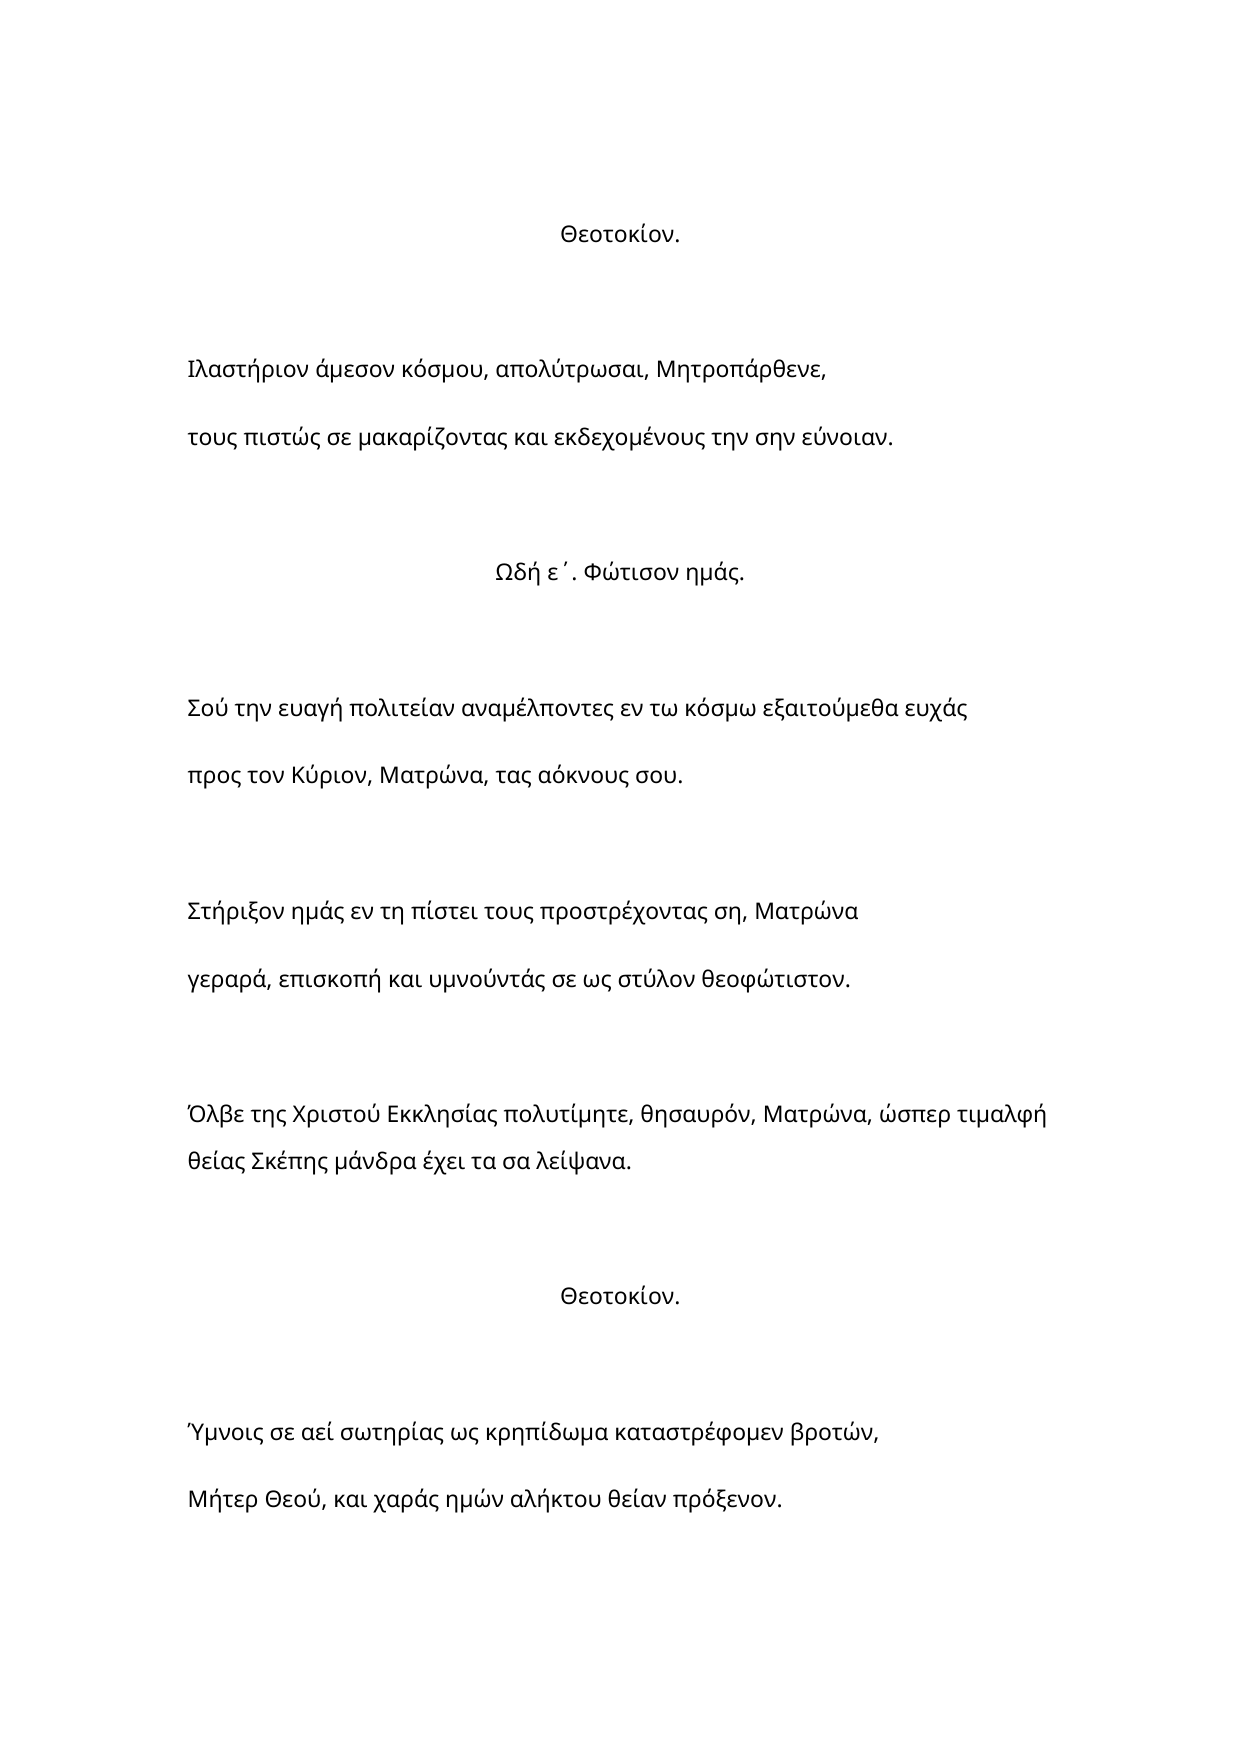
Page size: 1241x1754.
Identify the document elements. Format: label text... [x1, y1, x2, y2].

text Στήριξον ημάς εν τη πίστει τους προστρέχοντας ση, Ματρώνα [187, 895, 1053, 926]
text Μήτερ Θεού, και χαράς ημών αλήκτου θείαν πρόξενον. [187, 1483, 1053, 1514]
text Ωδή ε΄. Φώτισον ημάς. [187, 556, 1053, 587]
text Σού την ευαγή πολιτείαν αναμέλποντες εν τω κόσμω εξαιτούμεθα ευχάς [187, 692, 1053, 723]
text Ύμνοις σε αεί σωτηρίας ως κρηπίδωμα καταστρέφομεν βροτών, [187, 1416, 1053, 1447]
text Θεοτοκίον. [187, 218, 1053, 249]
text Όλβε της Χριστού Εκκλησίας πολυτίμητε, θησαυρόν, Ματρώνα, ώσπερ τιμαλφή θείας Σκέπης μάνδρα έχει τα σα λείψανα. [187, 1098, 1053, 1176]
text Ιλαστήριον άμεσον κόσμου, απολύτρωσαι, Μητροπάρθενε, [187, 353, 1053, 384]
text γεραρά, επισκοπή και υμνούντάς σε ως στύλον θεοφώτιστον. [187, 962, 1053, 994]
text τους πιστώς σε μακαρίζοντας και εκδεχομένους την σην εύνοιαν. [187, 421, 1053, 452]
text προς τον Κύριον, Ματρώνα, τας αόκνους σου. [187, 759, 1053, 791]
text Θεοτοκίον. [187, 1280, 1053, 1311]
